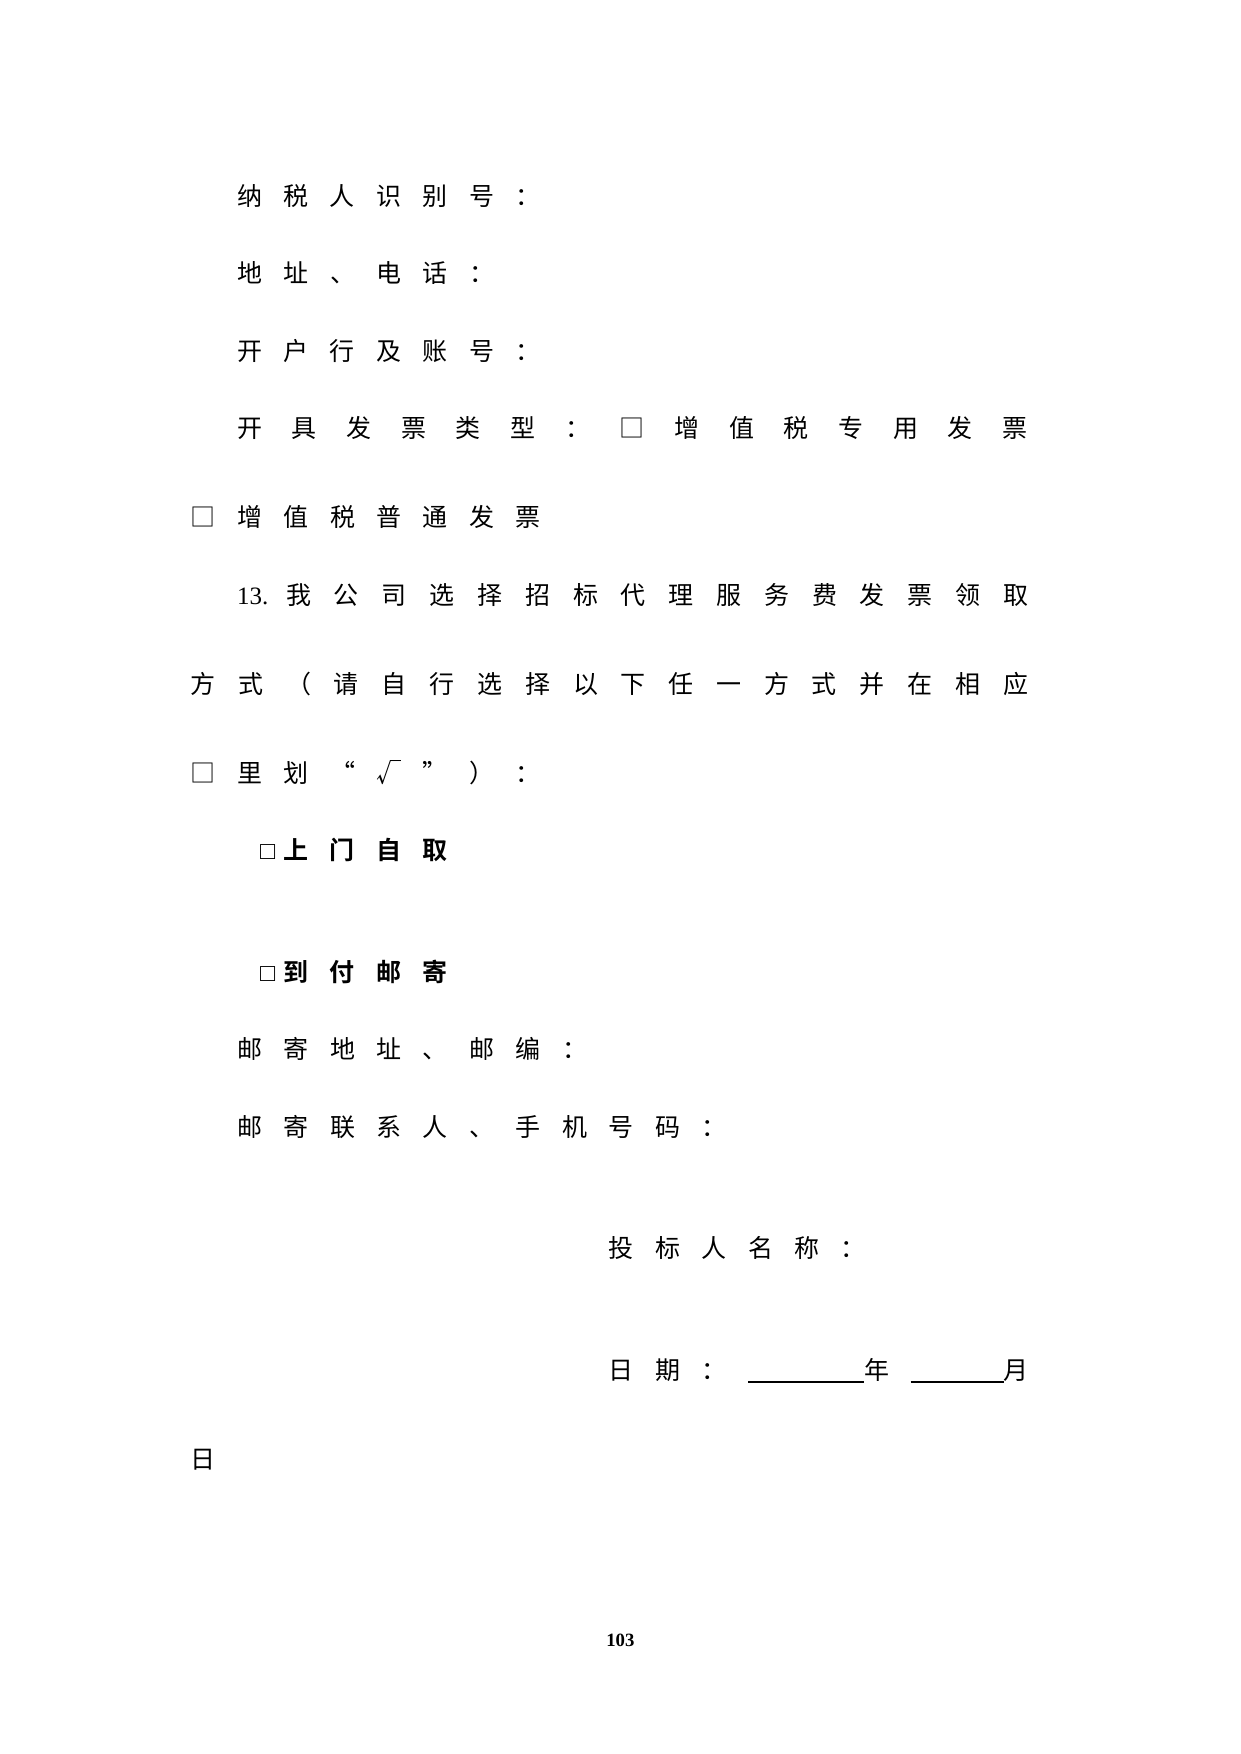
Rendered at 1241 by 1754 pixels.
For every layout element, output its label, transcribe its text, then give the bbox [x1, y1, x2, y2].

text 日期： 年 月 日 [190, 1339, 1050, 1487]
text □上门自取 [190, 819, 1050, 878]
text 开具发票类型：□增值税专用发票 □增值税普通发票 [190, 397, 1050, 545]
text 开户行及账号： [190, 319, 1050, 379]
text 邮寄地址、邮编： [190, 1018, 1050, 1078]
text 地址、电话： [190, 242, 1050, 301]
text 邮寄联系人、手机号码： [190, 1096, 1050, 1155]
text 纳税人识别号： [190, 164, 1050, 224]
text 投标人名称： [190, 1217, 1050, 1277]
text 13. 我公司选择招标代理服务费发票领取方式（请自行选择以下任一方式并在相应□里划“√”）： [190, 563, 1050, 801]
text □到付邮寄 [190, 941, 1050, 1000]
